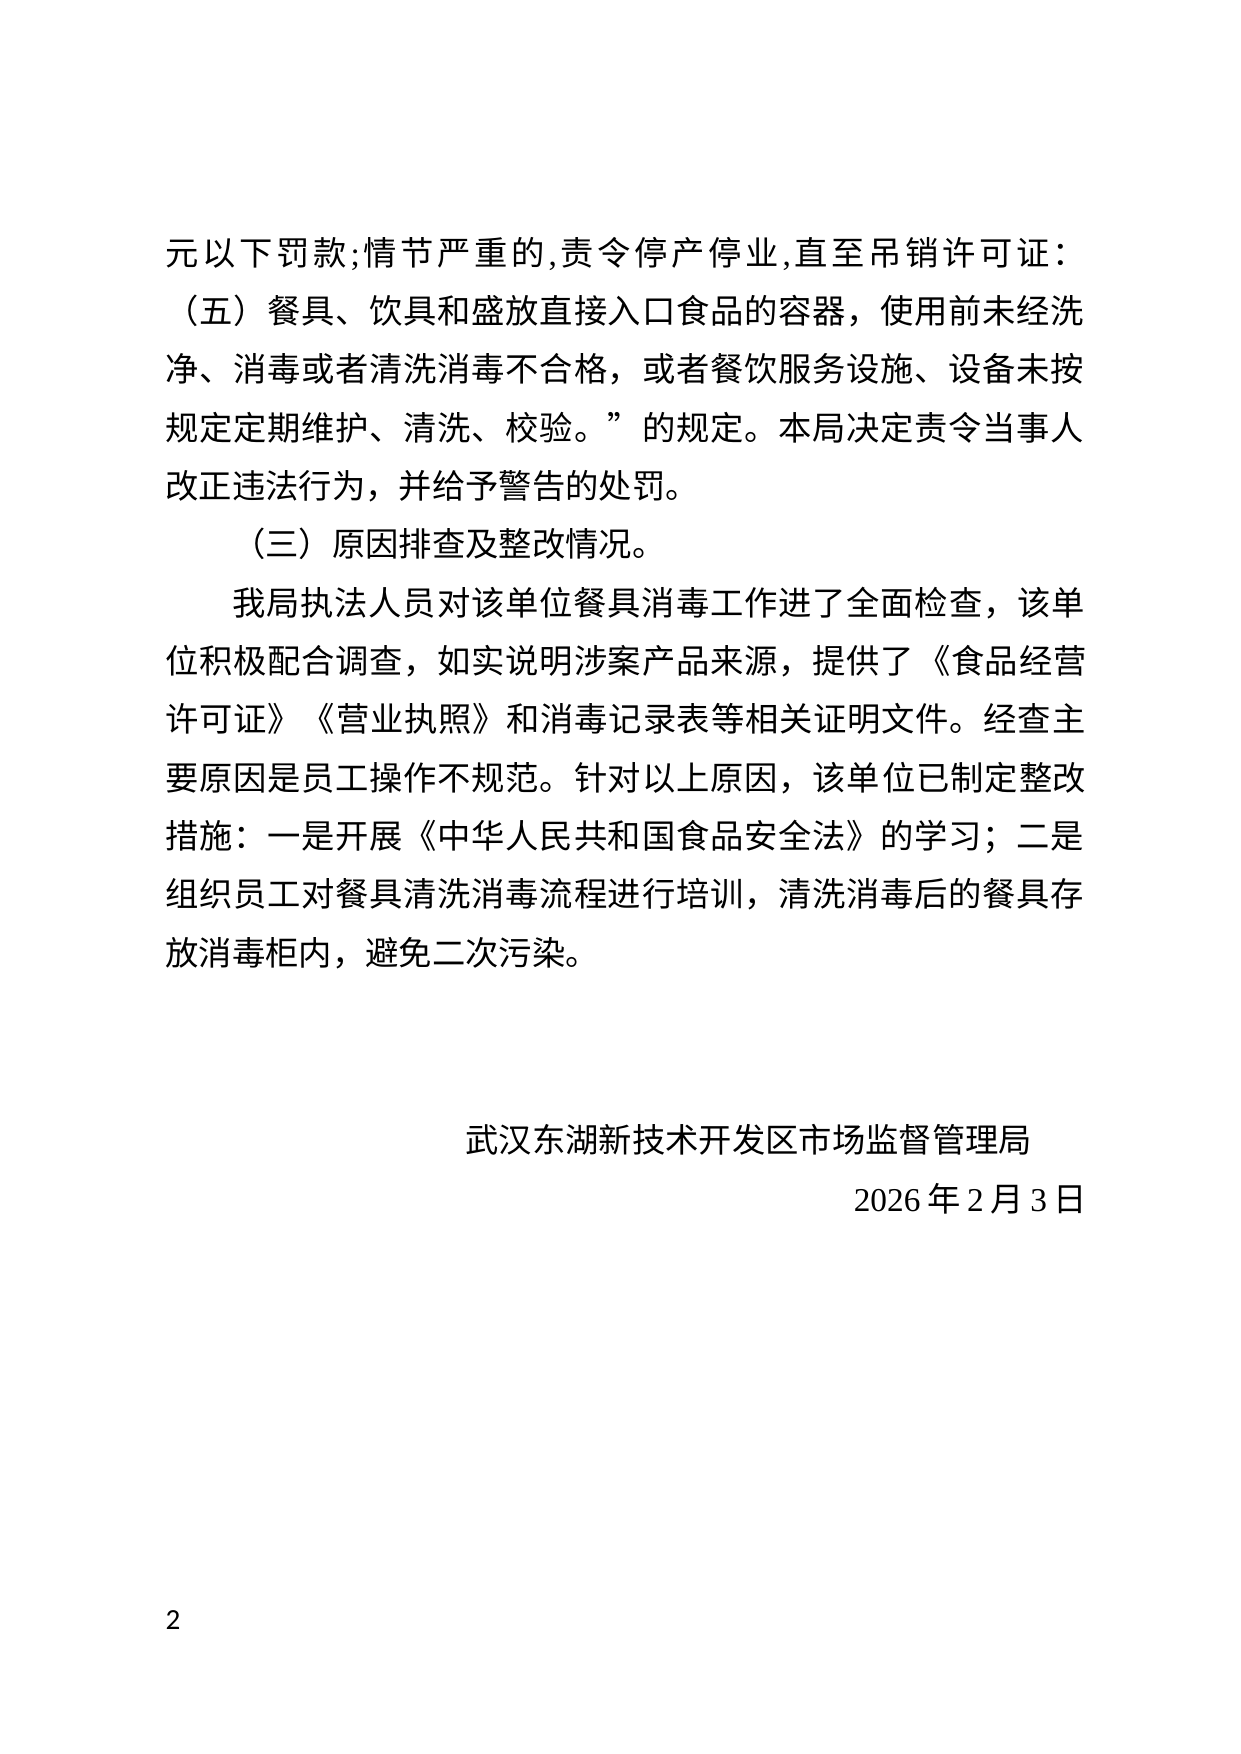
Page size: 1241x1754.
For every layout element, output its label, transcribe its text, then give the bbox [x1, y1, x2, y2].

list 我局执法人员对该单位餐具消毒工作进了全面检查，该单位积极配合调查，如实说明涉案产品来源，提供了《食品经营许可证》《营业执照》和消毒记录表等相关证明文件。经查主要原因是员工操作不规范。针对以上原因，该单位已制定整改措施：一是开展《中华人民共和国食品安全法》的学习；二是组织员工对餐具清洗消毒流程进行培训，清洗消毒后的餐具存放消毒柜内，避免二次污染。 [165, 568, 1087, 977]
text 2026年2月3日 [165, 1164, 1087, 1223]
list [165, 218, 1087, 510]
list （三）原因排查及整改情况。 [165, 510, 1087, 568]
text 武汉东湖新技术开发区市场监督管理局 [165, 1106, 1087, 1164]
